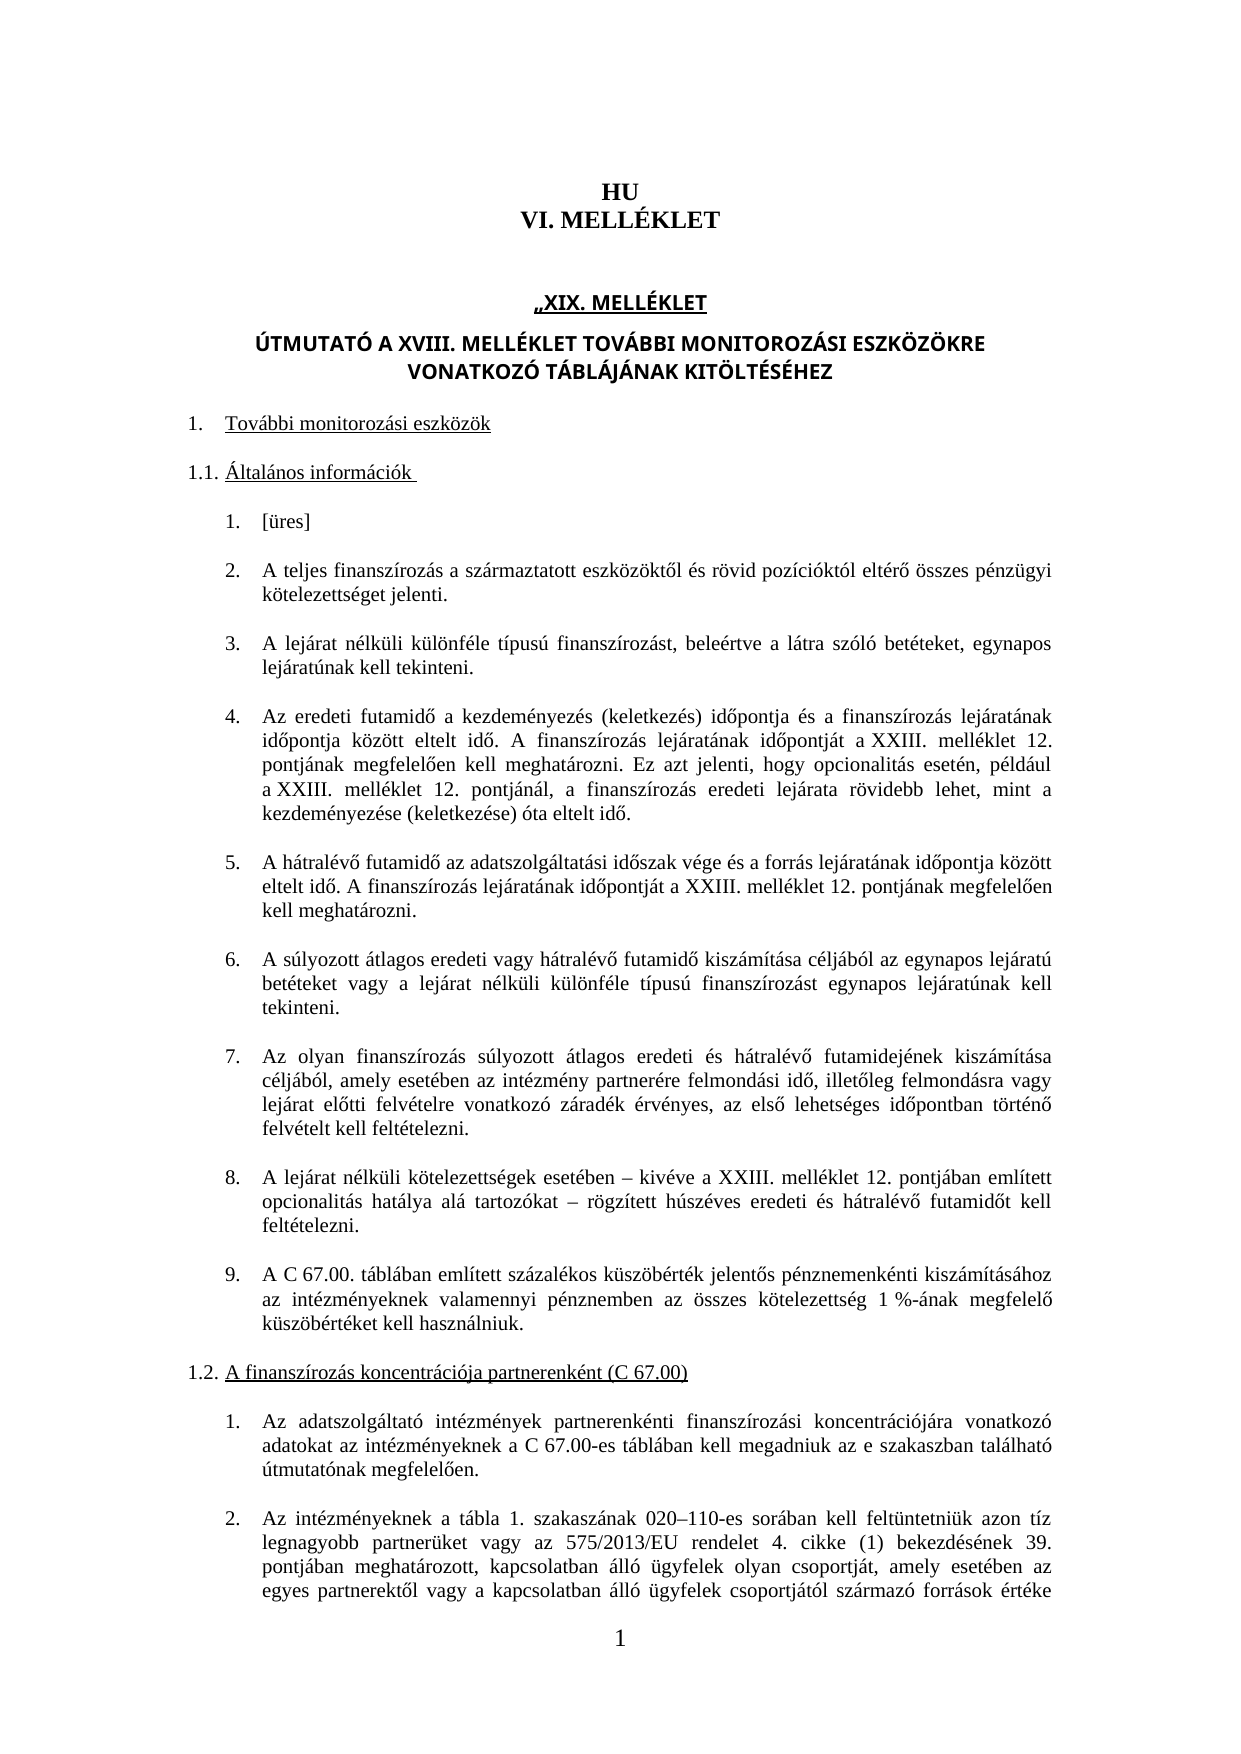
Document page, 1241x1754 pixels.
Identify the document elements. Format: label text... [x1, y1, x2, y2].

list A lejárat nélküli kötelezettségek esetében – kivéve a XXIII. melléklet 12. pontjában említett opcionalitás hatálya alá tartozókat – rögzített húszéves eredeti és hátralévő futamidőt kell feltételezni. [225, 1165, 1053, 1237]
list A lejárat nélküli különféle típusú finanszírozást, beleértve a látra szóló betéteket, egynapos lejáratúnak kell tekinteni. [225, 631, 1053, 679]
text ÚTMUTATÓ A XVIII. MELLÉKLET TOVÁBBI MONITOROZÁSI ESZKÖZÖKRE VONATKOZÓ TÁBLÁJÁNAK KITÖLTÉSÉHEZ [187, 329, 1053, 386]
text HU VI. MELLÉKLET [187, 177, 1053, 234]
list Az eredeti futamidő a kezdeményezés (keletkezés) időpontja és a finanszírozás lejáratának időpontja között eltelt idő. A finanszírozás lejáratának időpontját a XXIII. melléklet 12. pontjának megfelelően kell meghatározni. Ez azt jelenti, hogy opcionalitás esetén, például a XXIII. melléklet 12. pontjánál, a finanszírozás eredeti lejárata rövidebb lehet, mint a kezdeményezése (keletkezése) óta eltelt idő. [225, 704, 1053, 824]
list Az adatszolgáltató intézmények partnerenkénti finanszírozási koncentrációjára vonatkozó adatokat az intézményeknek a C 67.00-es táblában kell megadniuk az e szakaszban található útmutatónak megfelelően. [225, 1409, 1053, 1481]
list A súlyozott átlagos eredeti vagy hátralévő futamidő kiszámítása céljából az egynapos lejáratú betéteket vagy a lejárat nélküli különféle típusú finanszírozást egynapos lejáratúnak kell tekinteni. [225, 947, 1053, 1019]
list A teljes finanszírozás a származtatott eszközöktől és rövid pozícióktól eltérő összes pénzügyi kötelezettséget jelenti. [225, 558, 1053, 606]
list A finanszírozás koncentrációja partnerenként (C 67.00) [187, 1359, 1053, 1384]
list Általános információk [187, 460, 1053, 484]
text „XIX. MELLÉKLET [187, 288, 1053, 316]
list A C 67.00. táblában említett százalékos küszöbérték jelentős pénznemenkénti kiszámításához az intézményeknek valamennyi pénznemben az összes kötelezettség 1 %-ának megfelelő küszöbértéket kell használniuk. [225, 1262, 1053, 1334]
list Az olyan finanszírozás súlyozott átlagos eredeti és hátralévő futamidejének kiszámítása céljából, amely esetében az intézmény partnerére felmondási idő, illetőleg felmondásra vagy lejárat előtti felvételre vonatkozó záradék érvényes, az első lehetséges időpontban történő felvételt kell feltételezni. [225, 1044, 1053, 1140]
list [225, 1506, 1053, 1602]
list A hátralévő futamidő az adatszolgáltatási időszak vége és a forrás lejáratának időpontja között eltelt idő. A finanszírozás lejáratának időpontját a XXIII. melléklet 12. pontjának megfelelően kell meghatározni. [225, 849, 1053, 922]
list További monitorozási eszközök [187, 411, 1053, 435]
list [üres] [225, 509, 1053, 533]
